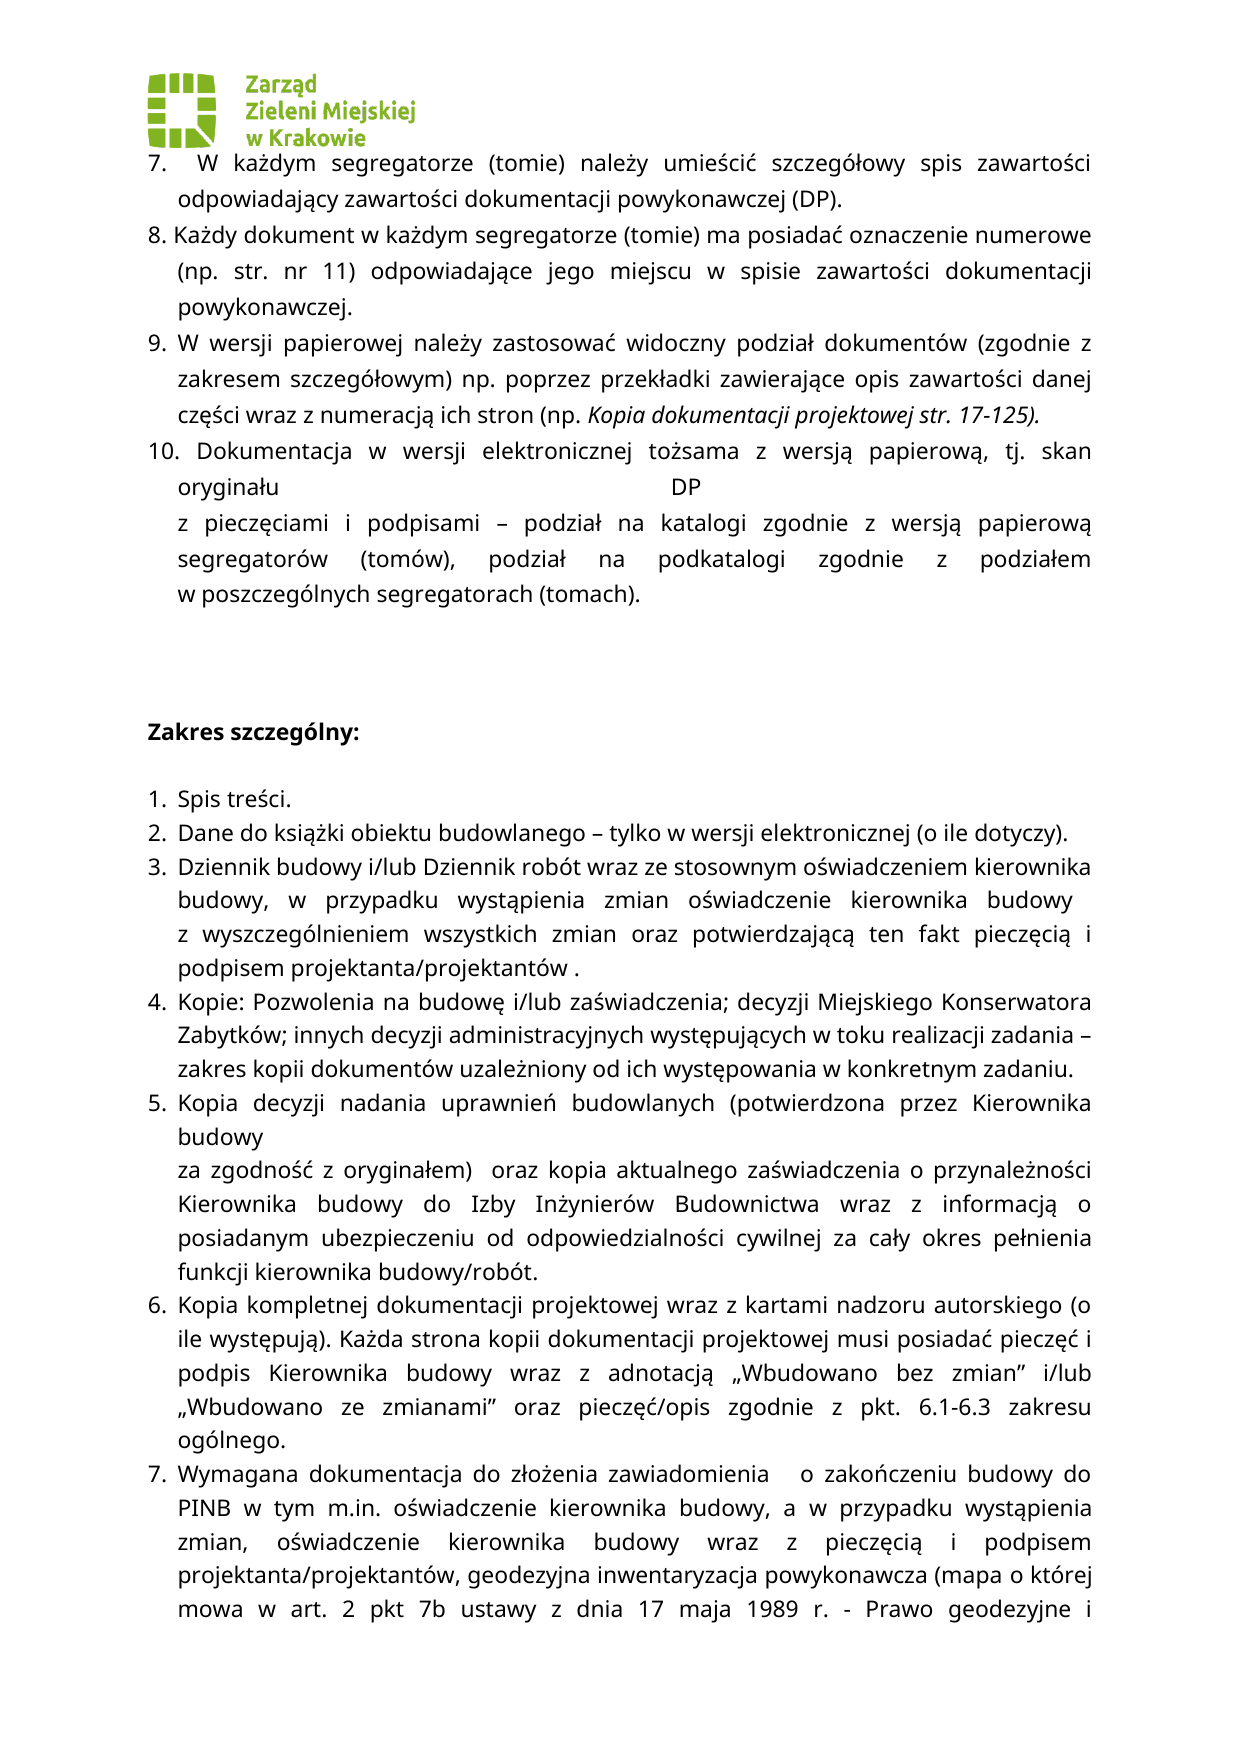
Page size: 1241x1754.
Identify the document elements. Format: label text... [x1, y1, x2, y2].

list Kopia decyzji nadania uprawnień budowlanych (potwierdzona przez Kierownika budowy za zgodność z oryginałem) oraz kopia aktualnego zaświadczenia o przynależności Kierownika budowy do Izby Inżynierów Budownictwa wraz z informacją o posiadanym ubezpieczeniu od odpowiedzialności cywilnej za cały okres pełnienia funkcji kierownika budowy/robót. [148, 1087, 1093, 1287]
list Dane do książki obiektu budowlanego – tylko w wersji elektronicznej (o ile dotyczy). [148, 817, 1093, 848]
text 10. Dokumentacja w wersji elektronicznej tożsama z wersją papierową, tj. skan oryginału DP z pieczęciami i podpisami – podział na katalogi zgodnie z wersją papierową segregatorów (tomów), podział na podkatalogi zgodnie z podziałem w poszczególnych segregatorach (tomach). [148, 435, 1093, 610]
list Spis treści. [148, 783, 1093, 814]
list Kopie: Pozwolenia na budowę i/lub zaświadczenia; decyzji Miejskiego Konserwatora Zabytków; innych decyzji administracyjnych występujących w toku realizacji zadania – zakres kopii dokumentów uzależniony od ich występowania w konkretnym zadaniu. [148, 986, 1093, 1084]
list Kopia kompletnej dokumentacji projektowej wraz z kartami nadzoru autorskiego (o ile występują). Każda strona kopii dokumentacji projektowej musi posiadać pieczęć i podpis Kierownika budowy wraz z adnotacją „Wbudowano bez zmian” i/lub „Wbudowano ze zmianami” oraz pieczęć/opis zgodnie z pkt. 6.1-6.3 zakresu ogólnego. [148, 1289, 1093, 1456]
text 7. W każdym segregatorze (tomie) należy umieścić szczegółowy spis zawartości odpowiadający zawartości dokumentacji powykonawczej (DP). [148, 147, 1093, 214]
picture [147, 73, 415, 148]
list Dziennik budowy i/lub Dziennik robót wraz ze stosownym oświadczeniem kierownika budowy, w przypadku wystąpienia zmian oświadczenie kierownika budowy z wyszczególnieniem wszystkich zmian oraz potwierdzającą ten fakt pieczęcią i podpisem projektanta/projektantów . [148, 851, 1093, 983]
text 8. Każdy dokument w każdym segregatorze (tomie) ma posiadać oznaczenie numerowe (np. str. nr 11) odpowiadające jego miejscu w spisie zawartości dokumentacji powykonawczej. [148, 219, 1093, 322]
text 9. W wersji papierowej należy zastosować widoczny podział dokumentów (zgodnie z zakresem szczegółowym) np. poprzez przekładki zawierające opis zawartości danej części wraz z numeracją ich stron (np. Kopia dokumentacji projektowej str. 17-125). [148, 327, 1093, 430]
text Zakres szczególny: [148, 716, 1093, 747]
